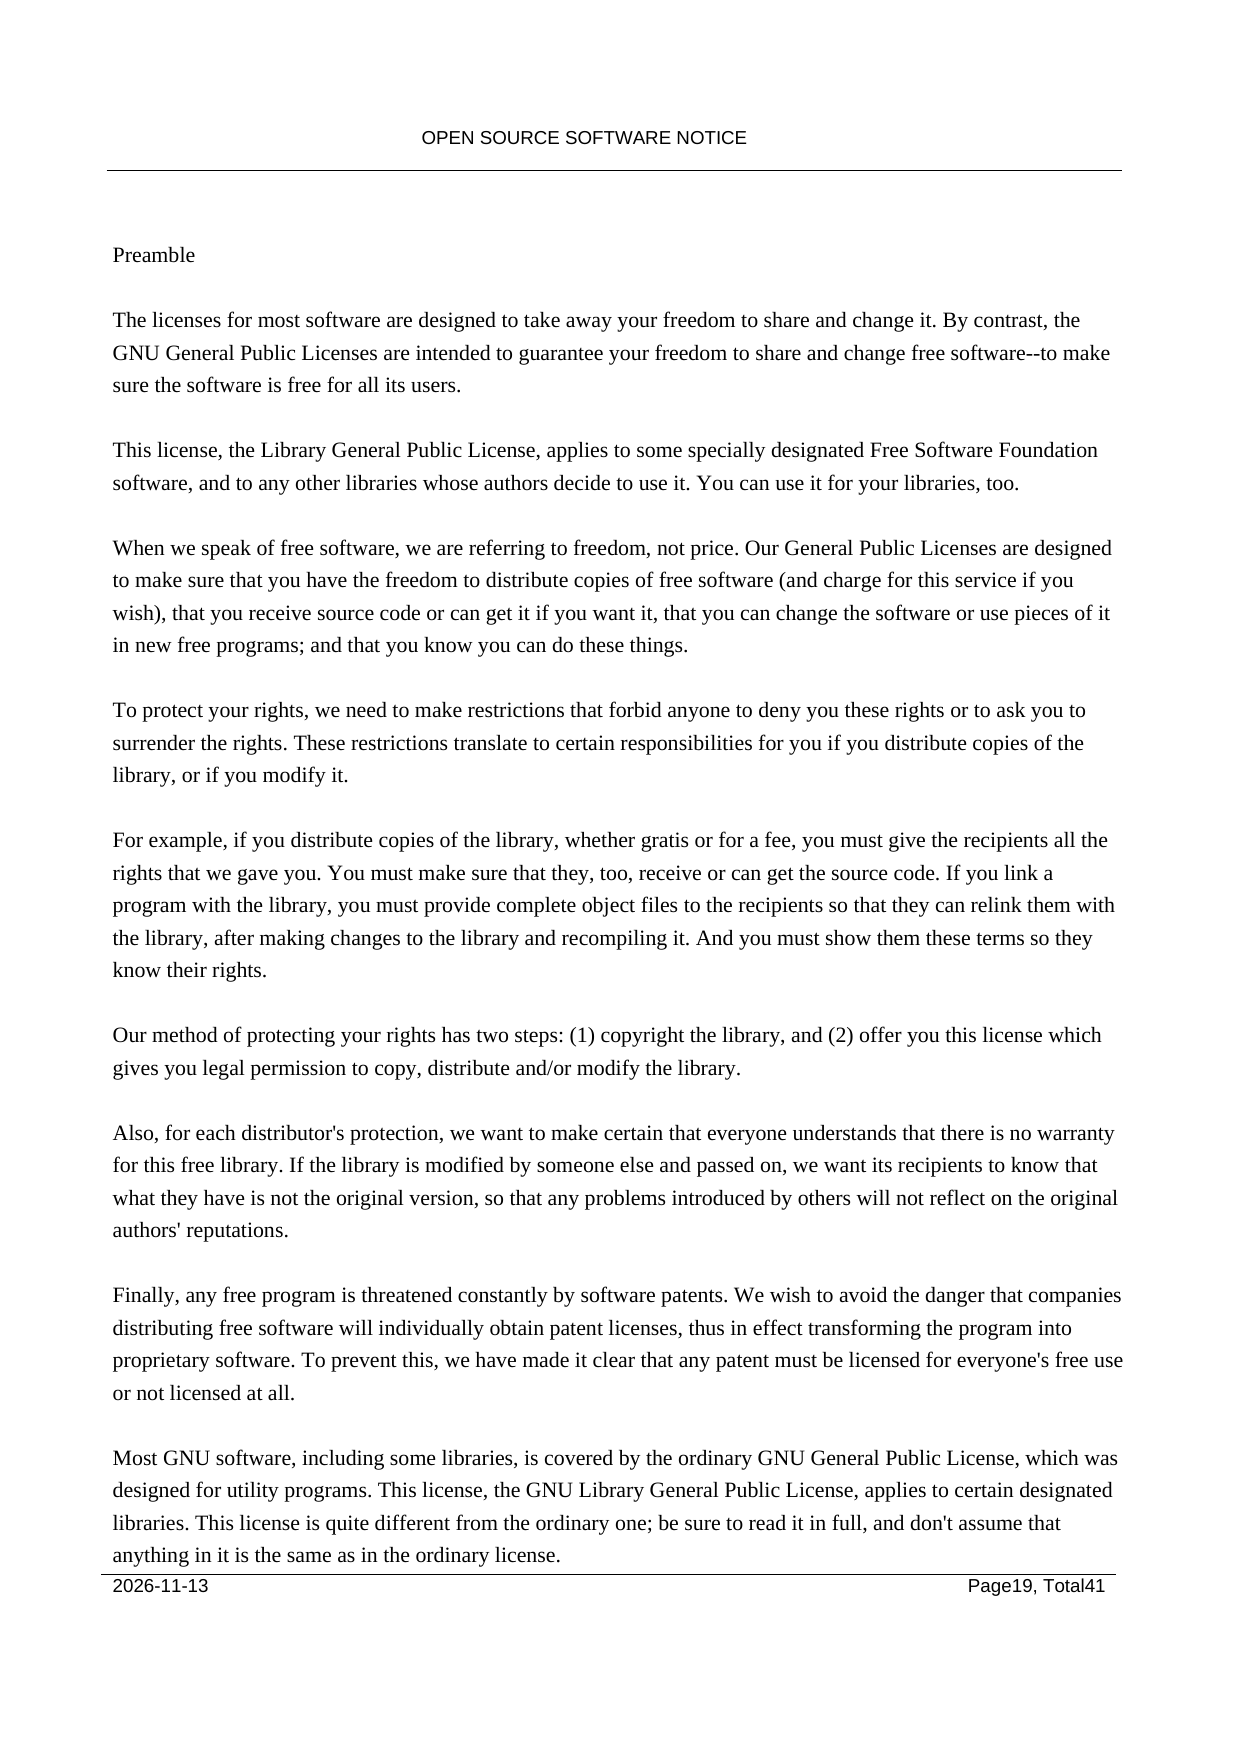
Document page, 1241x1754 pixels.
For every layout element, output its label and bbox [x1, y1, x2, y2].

text [112, 206, 1128, 1571]
